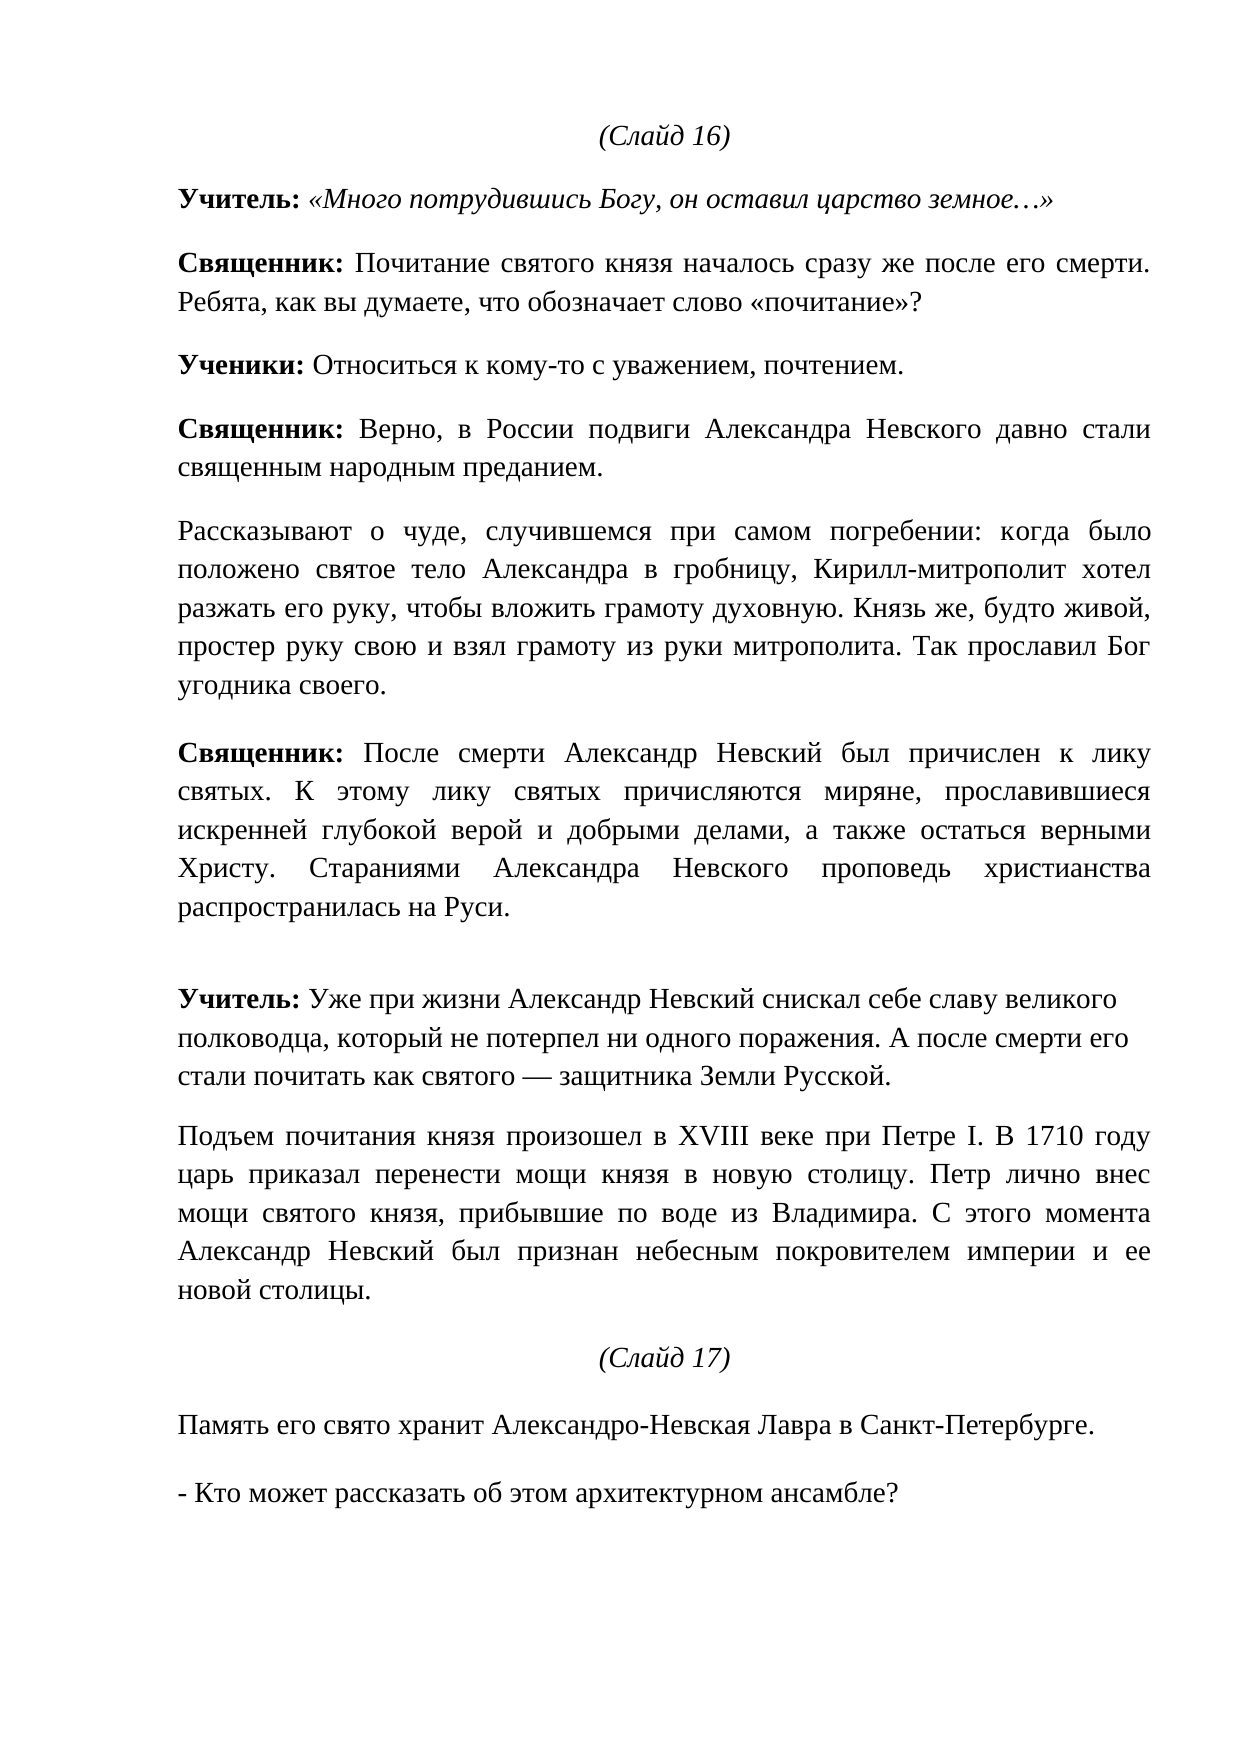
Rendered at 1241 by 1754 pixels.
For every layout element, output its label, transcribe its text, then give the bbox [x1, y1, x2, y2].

text Подъем почитания князя произошел в XVIII веке при Петре I. В 1710 году царь приказал перенести мощи князя в новую столицу. Петр лично внес мощи святого князя, прибывшие по воде из Владимира. С этого момента Александр Невский был признан небесным покровителем империи и ее новой столицы. [177, 1118, 1152, 1306]
text Память его свято хранит Александро-Невская Лавра в Санкт-Петербурге. [177, 1407, 1152, 1441]
text Священник: Почитание святого князя началось сразу же после его смерти. Ребята, как вы думаете, что обозначает слово «почитание»? [177, 245, 1152, 317]
text Учитель: «Много потрудившись Богу, он оставил царство земное…» [177, 182, 1152, 215]
text Священник: После смерти Александр Невский был причислен к лику святых. К этому лику святых причисляются миряне, прославившиеся искренней глубокой верой и добрыми делами, а также остаться верными Христу. Стараниями Александра Невского проповедь христианства распространилась на Руси. [177, 735, 1152, 922]
text Рассказывают о чуде, случившемся при самом погребении: когда было положено святое тело Александра в гробницу, Кирилл-митрополит хотел разжать его руку, чтобы вложить грамоту духовную. Князь же, будто живой, простер руку свою и взял грамоту из руки митрополита. Так прославил Бог угодника своего. [177, 662, 1152, 701]
text Учитель: Уже при жизни Александр Невский снискал себе славу великого полководца, который не потерпел ни одного поражения. А после смерти его стали почитать как святого — защитника Земли Русской. [177, 981, 1152, 1092]
text (Слайд 17) [177, 1340, 1152, 1373]
text Рассказывают о чуде, случившемся при самом погребении: когда было положено святое тело Александра в гробницу, Кирилл-митрополит хотел разжать его руку, чтобы вложить грамоту духовную. Князь же, будто живой, простер руку свою и взял грамоту из руки митрополита. Так прославил Бог угодника своего. [177, 513, 1152, 590]
text (Слайд 16) [177, 118, 1152, 152]
text - Кто может рассказать об этом архитектурном ансамбле? [177, 1475, 1152, 1509]
text Священник: Верно, в России подвиги Александра Невского давно стали священным народным преданием. [177, 411, 1152, 483]
text Ученики: Относиться к кому-то с уважением, почтением. [177, 347, 1152, 381]
